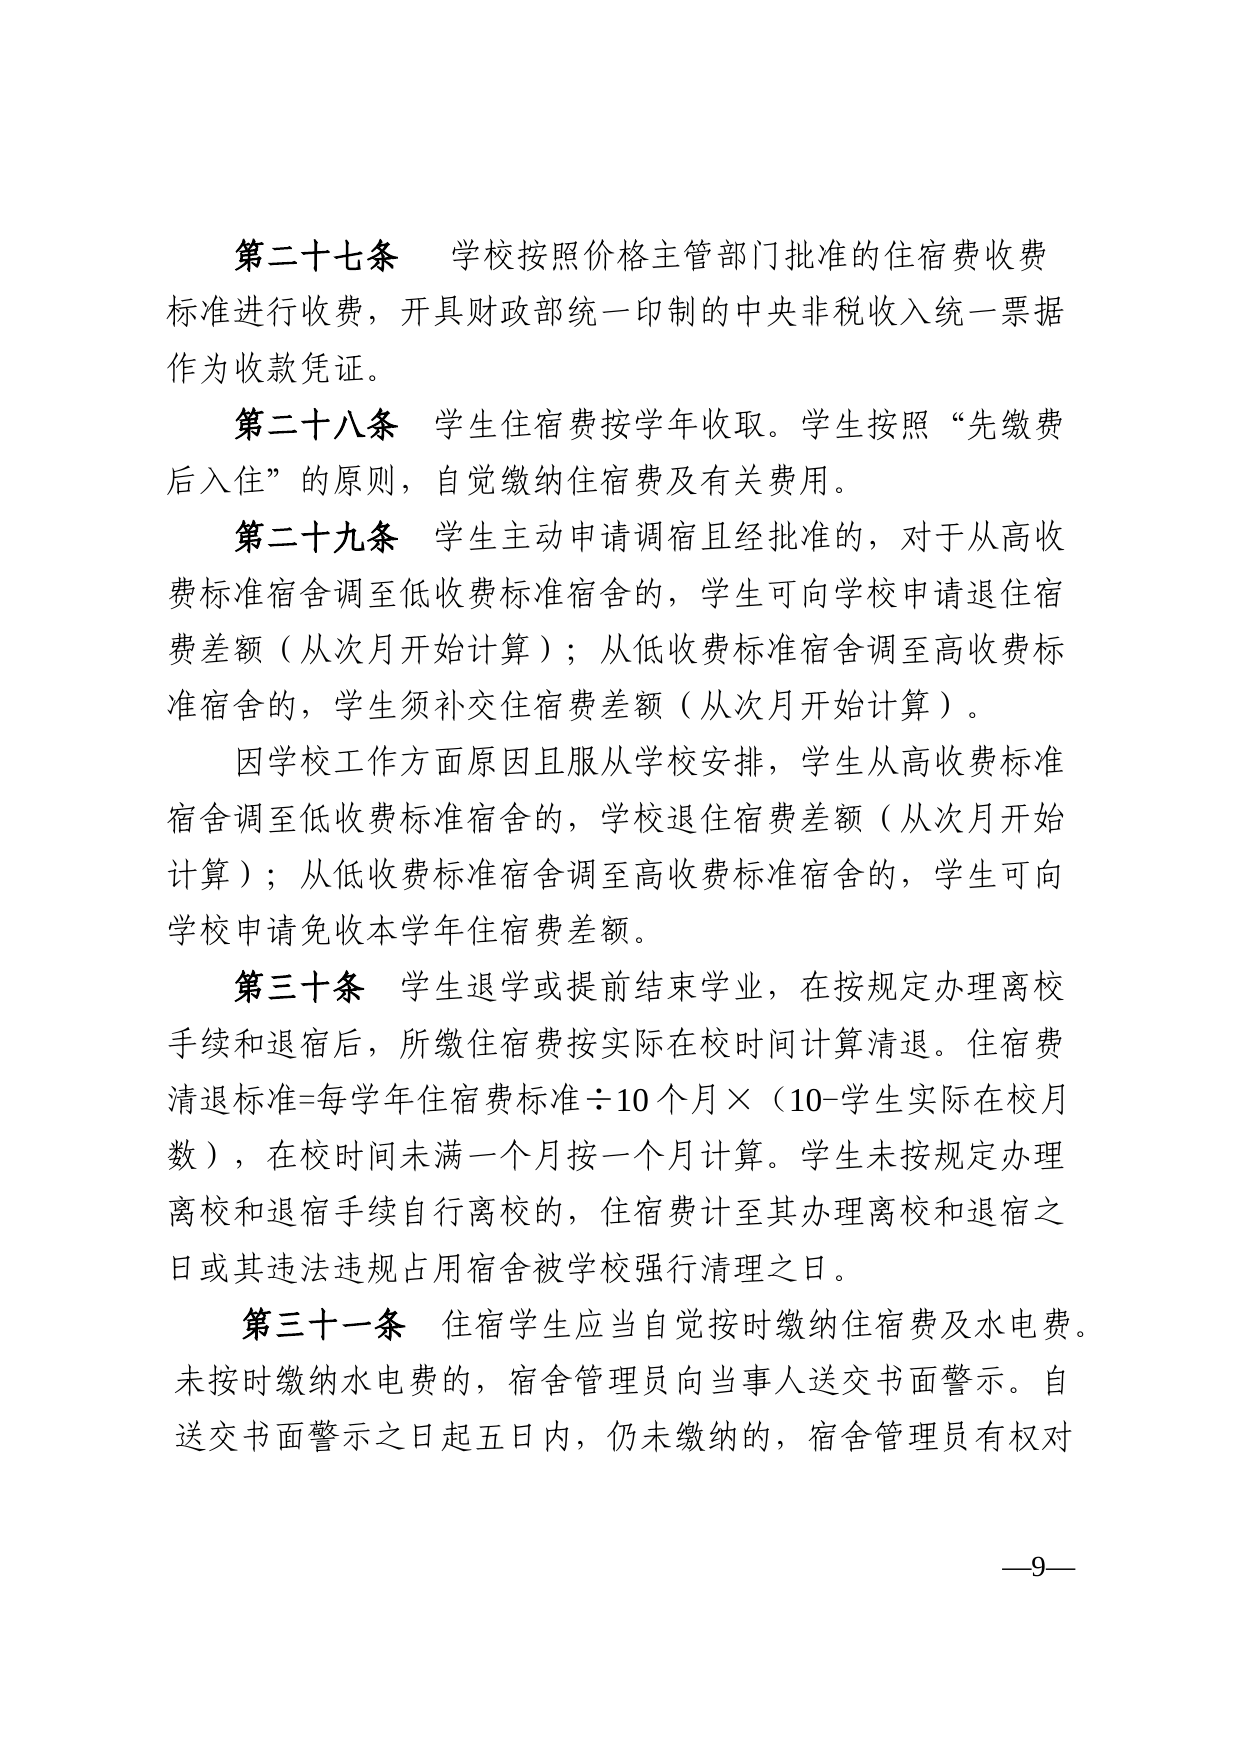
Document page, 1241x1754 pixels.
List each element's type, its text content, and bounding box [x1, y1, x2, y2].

text 第二十九条 学生主动申请调宿且经批准的，对于从高收费标准宿舍调至低收费标准宿舍的，学生可向学校申请退住宿费差额（从次月开始计算）；从低收费标准宿舍调至高收费标准宿舍的，学生须补交住宿费差额（从次月开始计算）。 [165, 504, 1075, 729]
text 因学校工作方面原因且服从学校安排，学生从高收费标准宿舍调至低收费标准宿舍的，学校退住宿费差额（从次月开始计算）；从低收费标准宿舍调至高收费标准宿舍的，学生可向学校申请免收本学年住宿费差额。 [165, 729, 1075, 954]
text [173, 1291, 1075, 1460]
text 第二十七条 学校按照价格主管部门批准的住宿费收费标准进行收费，开具财政部统一印制的中央非税收入统一票据作为收款凭证。 [165, 222, 1075, 391]
text 第三十条 学生退学或提前结束学业，在按规定办理离校手续和退宿后，所缴住宿费按实际在校时间计算清退。住宿费清退标准=每学年住宿费标准÷10个月×（10-学生实际在校月数），在校时间未满一个月按一个月计算。学生未按规定办理离校和退宿手续自行离校的，住宿费计至其办理离校和退宿之日或其违法违规占用宿舍被学校强行清理之日。 [165, 954, 1075, 1291]
text 第二十八条 学生住宿费按学年收取。学生按照“先缴费后入住”的原则，自觉缴纳住宿费及有关费用。 [165, 391, 1075, 504]
